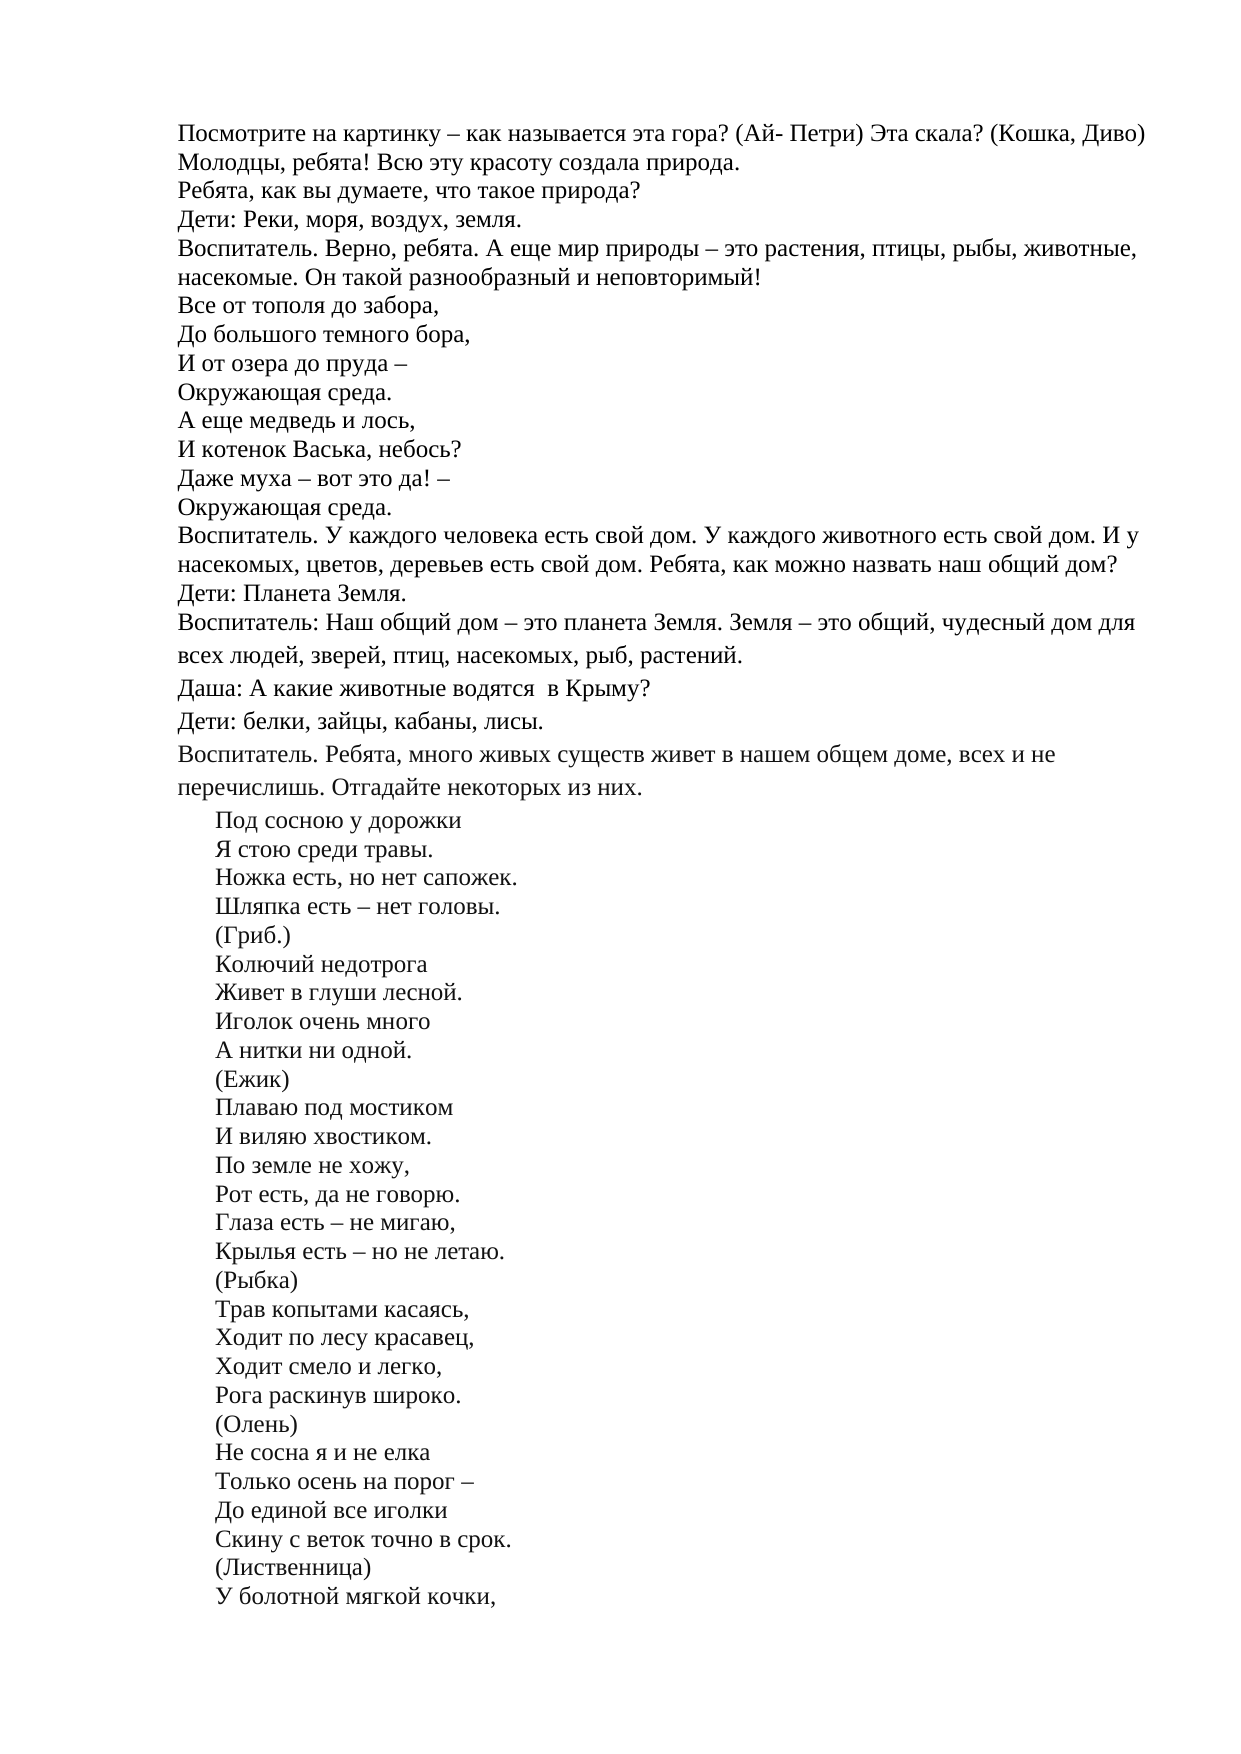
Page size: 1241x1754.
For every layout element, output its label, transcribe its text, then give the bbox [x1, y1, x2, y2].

text И виляю хвостиком. [177, 1121, 1152, 1150]
text Рот есть, да не говорю. [177, 1179, 1152, 1207]
text Колючий недотрога [177, 949, 1152, 977]
text (Рыбка) [177, 1265, 1152, 1294]
text Окружающая среда. [177, 377, 1152, 406]
text (Ежик) [177, 1064, 1152, 1092]
text По земле не хожу, [177, 1150, 1152, 1179]
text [177, 118, 1152, 176]
text (Лиственница) [177, 1552, 1152, 1581]
text Дети: Реки, моря, воздух, земля. [177, 204, 1152, 233]
text До большого темного бора, [177, 319, 1152, 348]
text Дети: Планета Земля. [177, 578, 1152, 607]
text Шляпка есть – нет головы. [177, 891, 1152, 920]
text Рога раскинув широко. [177, 1380, 1152, 1409]
text Не сосна я и не елка [177, 1437, 1152, 1466]
text Все от тополя до забора, [177, 291, 1152, 319]
text Крылья есть – но не летаю. [177, 1236, 1152, 1265]
text Даша: А какие животные водятся в Крыму? [177, 673, 1152, 702]
text И от озера до пруда – [177, 348, 1152, 377]
text У болотной мягкой кочки, [177, 1581, 1152, 1610]
text Скину с веток точно в срок. [177, 1524, 1152, 1552]
text Иголок очень много [177, 1006, 1152, 1035]
text А еще медведь и лось, [177, 406, 1152, 434]
text Глаза есть – не мигаю, [177, 1207, 1152, 1236]
text Воспитатель: Наш общий дом – это планета Земля. Земля – это общий, чудесный дом для всех людей, зверей, птиц, насекомых, рыб, растений. [177, 607, 1152, 669]
text И котенок Васька, небось? [177, 434, 1152, 463]
text Я стою среди травы. [177, 834, 1152, 862]
text Трав копытами касаясь, [177, 1294, 1152, 1322]
text Под сосною у дорожки [177, 805, 1152, 834]
text Окружающая среда. [177, 492, 1152, 521]
text Воспитатель. Верно, ребята. А еще мир природы – это растения, птицы, рыбы, животные, насекомые. Он такой разнообразный и неповторимый! [177, 233, 1152, 291]
text Ходит смело и легко, [177, 1351, 1152, 1380]
text До единой все иголки [177, 1495, 1152, 1524]
text Ходит по лесу красавец, [177, 1322, 1152, 1351]
text Ножка есть, но нет сапожек. [177, 862, 1152, 891]
text Живет в глуши лесной. [177, 977, 1152, 1006]
text Только осень на порог – [177, 1466, 1152, 1495]
text (Гриб.) [177, 920, 1152, 949]
text Ребята, как вы думаете, что такое природа? [177, 176, 1152, 204]
text Воспитатель. У каждого человека есть свой дом. У каждого животного есть свой дом. И у насекомых, цветов, деревьев есть свой дом. Ребята, как можно назвать наш общий дом? [177, 521, 1152, 578]
text А нитки ни одной. [177, 1035, 1152, 1064]
text Дети: белки, зайцы, кабаны, лисы. [177, 706, 1152, 735]
text Даже муха – вот это да! – [177, 463, 1152, 492]
text Плаваю под мостиком [177, 1092, 1152, 1121]
text (Олень) [177, 1409, 1152, 1437]
text Воспитатель. Ребята, много живых существ живет в нашем общем доме, всех и не перечислишь. Отгадайте некоторых из них. [177, 739, 1152, 801]
